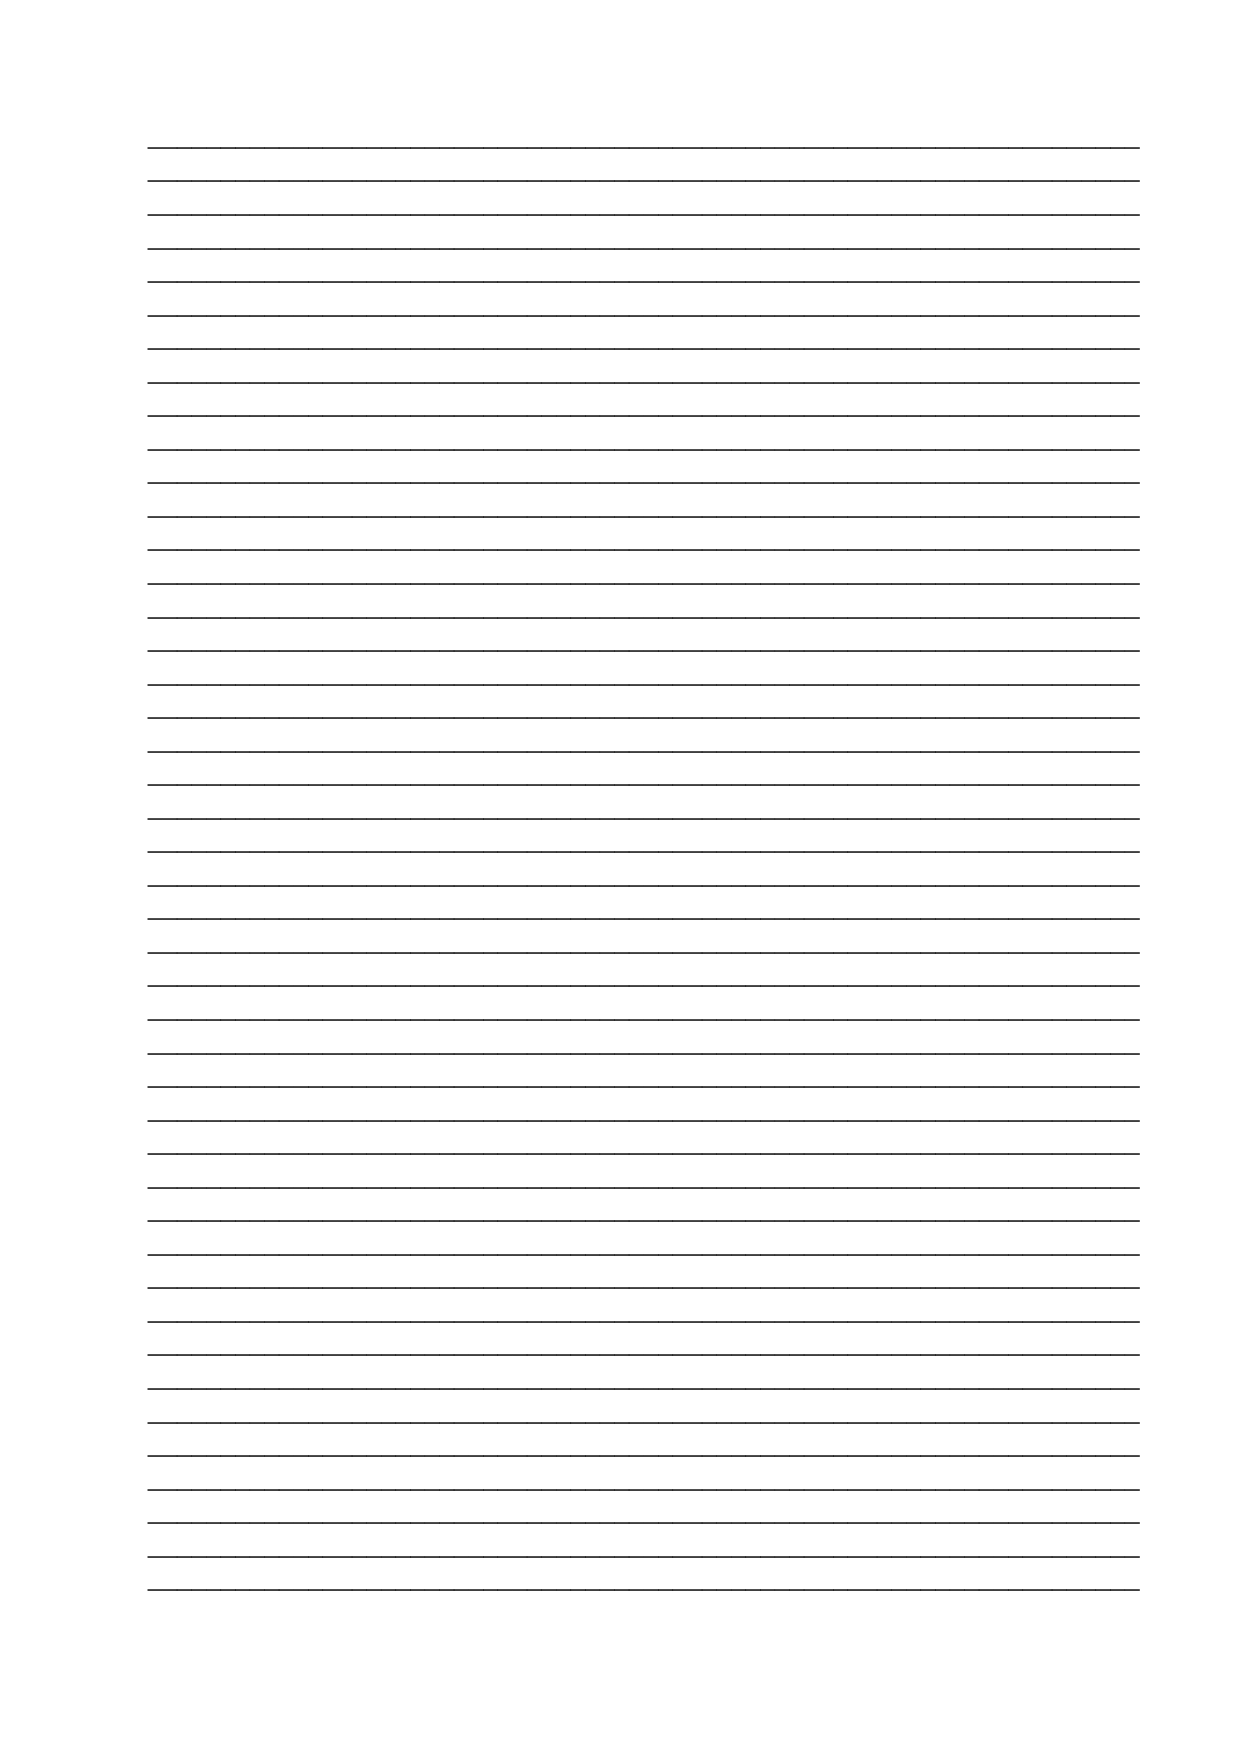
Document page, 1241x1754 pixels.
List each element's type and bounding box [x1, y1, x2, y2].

text [148, 118, 1152, 1594]
